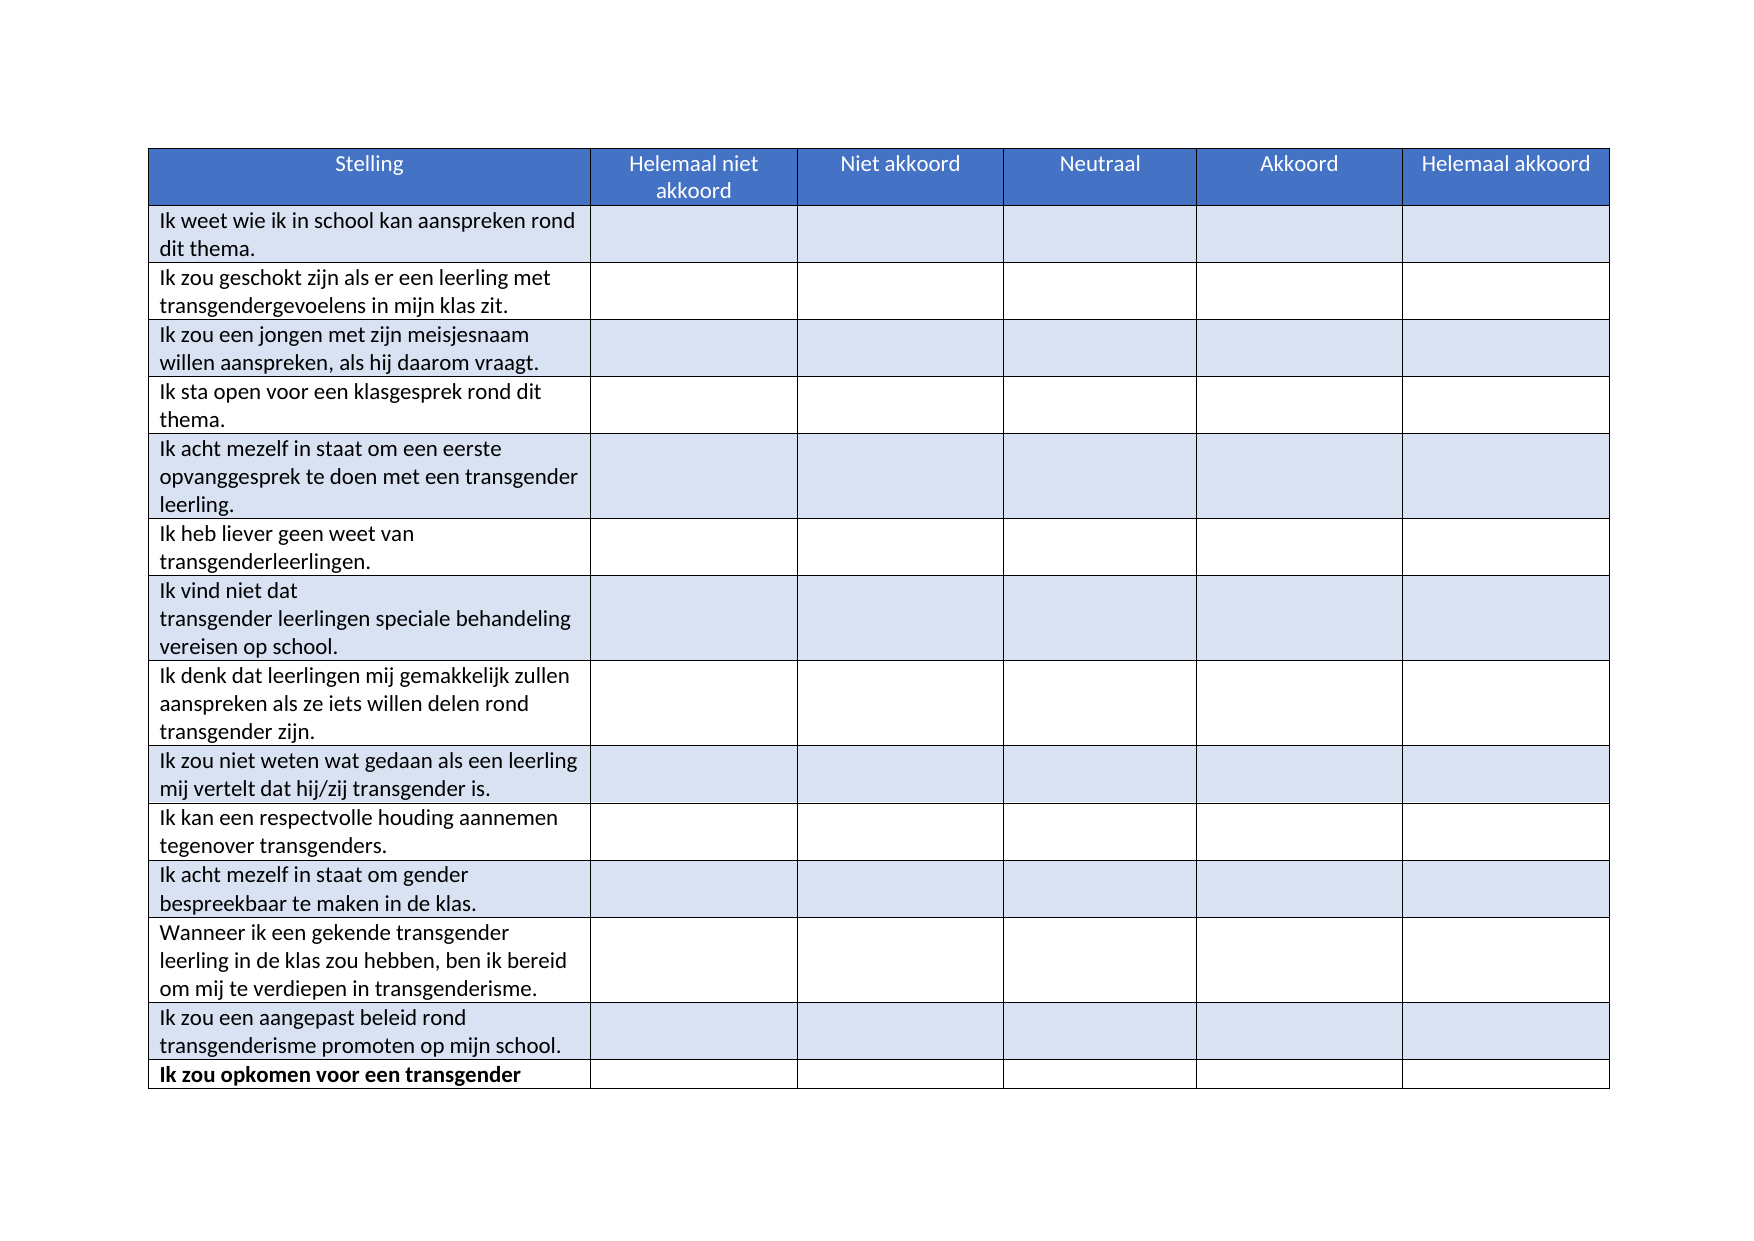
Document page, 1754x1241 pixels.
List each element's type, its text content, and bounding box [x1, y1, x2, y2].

table_cell [1197, 320, 1402, 376]
table_cell [1197, 804, 1402, 859]
table_cell Ik kan een respectvolle houding aannemen tegenover transgenders. [149, 804, 590, 859]
table_cell [1403, 804, 1609, 859]
table_cell [798, 661, 1003, 745]
table_header Niet akkoord [798, 149, 1003, 205]
table_cell [1197, 1060, 1402, 1088]
table_cell [591, 263, 797, 319]
table_cell [1004, 861, 1196, 917]
table_cell Ik zou niet weten wat gedaan als een leerling mij vertelt dat hij/zij transgender is. [149, 746, 590, 802]
table_cell [798, 861, 1003, 917]
table_cell [591, 377, 797, 433]
table_header Akkoord [1197, 149, 1402, 205]
table_cell [1403, 320, 1609, 376]
table_cell [798, 1003, 1003, 1059]
table_cell [1403, 206, 1609, 262]
table_cell [1004, 263, 1196, 319]
table_cell Wanneer ik een gekende transgender leerling in de klas zou hebben, ben ik bereid om mij te verdiepen in transgenderisme. [149, 918, 590, 1002]
table_cell [1403, 377, 1609, 433]
table_cell [1403, 263, 1609, 319]
table_cell [1197, 861, 1402, 917]
table_cell [591, 918, 797, 1002]
table_cell [1197, 1003, 1402, 1059]
table_cell [1403, 434, 1609, 518]
table_cell [1004, 1003, 1196, 1059]
table_cell Ik zou een aangepast beleid rond transgenderisme promoten op mijn school. [149, 1003, 590, 1059]
table_cell [1197, 206, 1402, 262]
table_cell [591, 576, 797, 660]
table_cell [591, 804, 797, 859]
table_cell [591, 1060, 797, 1088]
table_cell [798, 377, 1003, 433]
table_cell [1197, 377, 1402, 433]
table_cell [1004, 434, 1196, 518]
table_cell [798, 1060, 1003, 1088]
table_cell [1004, 804, 1196, 859]
table_cell Ik sta open voor een klasgesprek rond dit thema. [149, 377, 590, 433]
table_cell [1197, 746, 1402, 802]
table_cell [591, 206, 797, 262]
table_cell [1197, 263, 1402, 319]
table_cell [591, 320, 797, 376]
table_header Helemaal niet akkoord [591, 149, 797, 205]
table_cell [1403, 576, 1609, 660]
table_cell [798, 206, 1003, 262]
table_cell [1403, 861, 1609, 917]
table_cell [591, 434, 797, 518]
table_cell [798, 434, 1003, 518]
table_cell [798, 918, 1003, 1002]
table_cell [149, 1060, 590, 1088]
table_cell [1403, 1060, 1609, 1088]
table_cell [1197, 519, 1402, 575]
table_cell Ik denk dat leerlingen mij gemakkelijk zullen aanspreken als ze iets willen delen rond transgender zijn. [149, 661, 590, 745]
table_header Neutraal [1004, 149, 1196, 205]
table_cell [1004, 1060, 1196, 1088]
table_cell [591, 746, 797, 802]
table_cell [591, 1003, 797, 1059]
table_header Helemaal akkoord [1403, 149, 1609, 205]
table_cell [591, 661, 797, 745]
table_cell [591, 861, 797, 917]
table_header Stelling [149, 149, 590, 205]
table_cell Ik vind niet dat transgender leerlingen speciale behandeling vereisen op school. [149, 576, 590, 660]
table_cell [1004, 661, 1196, 745]
table_cell [1197, 576, 1402, 660]
table_cell [1004, 519, 1196, 575]
table_cell [1197, 661, 1402, 745]
table_cell [1004, 377, 1196, 433]
table_cell Ik zou geschokt zijn als er een leerling met transgendergevoelens in mijn klas zit. [149, 263, 590, 319]
table_cell [1004, 918, 1196, 1002]
table_cell Ik zou een jongen met zijn meisjesnaam willen aanspreken, als hij daarom vraagt. [149, 320, 590, 376]
table_cell [1403, 661, 1609, 745]
table_cell [798, 263, 1003, 319]
table_cell [798, 576, 1003, 660]
table_cell [1004, 320, 1196, 376]
table_cell [1004, 746, 1196, 802]
table_cell [1197, 434, 1402, 518]
table_cell [591, 519, 797, 575]
table_cell Ik acht mezelf in staat om gender bespreekbaar te maken in de klas. [149, 861, 590, 917]
table_cell Ik acht mezelf in staat om een eerste opvanggesprek te doen met een transgender leerling. [149, 434, 590, 518]
table_cell [798, 320, 1003, 376]
table_cell [1403, 519, 1609, 575]
table_cell Ik weet wie ik in school kan aanspreken rond dit thema. [149, 206, 590, 262]
table_cell Ik heb liever geen weet van transgenderleerlingen. [149, 519, 590, 575]
table_cell [1004, 206, 1196, 262]
table_cell [1403, 746, 1609, 802]
table_cell [798, 519, 1003, 575]
table_cell [1197, 918, 1402, 1002]
table_cell [798, 804, 1003, 859]
table_cell [798, 746, 1003, 802]
table_cell [1403, 1003, 1609, 1059]
table_cell [1004, 576, 1196, 660]
table_cell [1403, 918, 1609, 1002]
